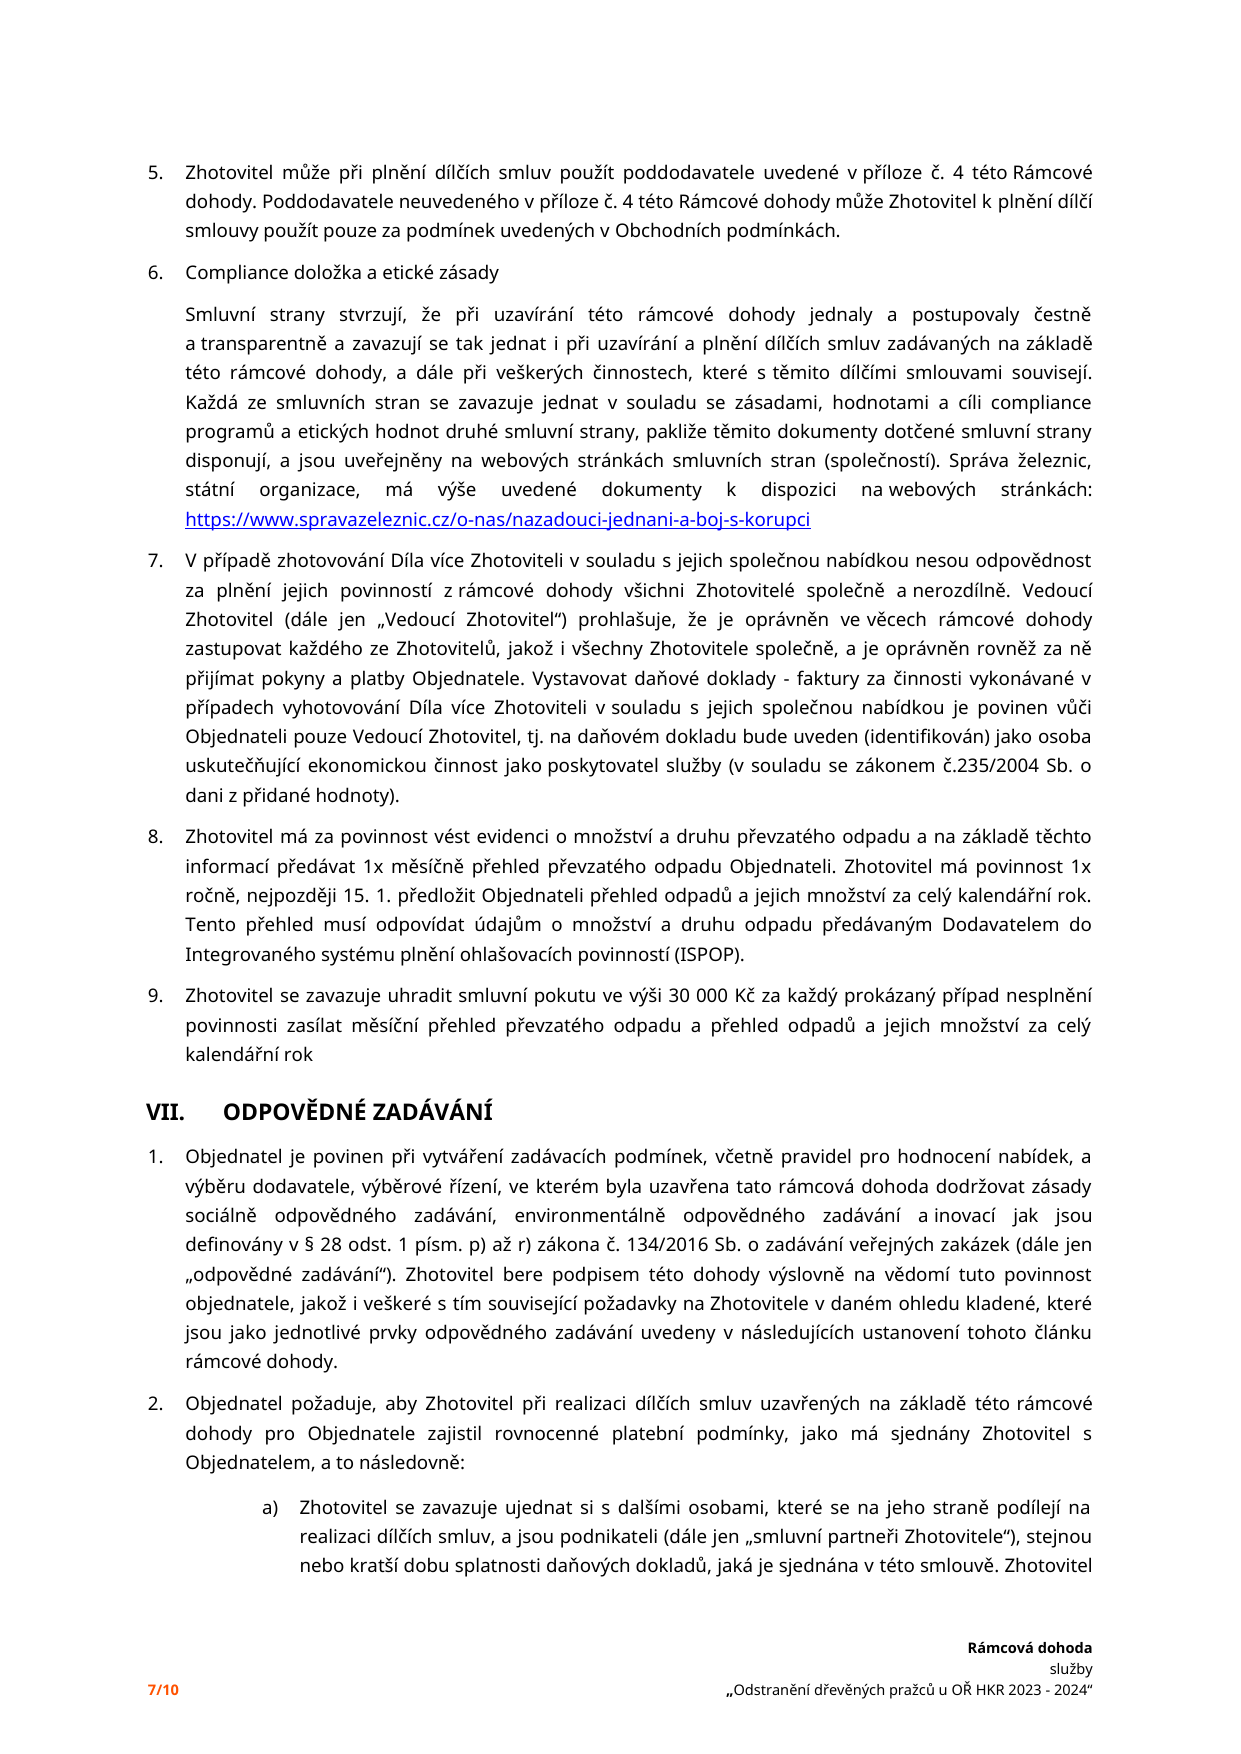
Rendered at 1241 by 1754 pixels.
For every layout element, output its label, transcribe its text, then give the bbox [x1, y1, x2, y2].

list Zhotovitel má za povinnost vést evidenci o množství a druhu převzatého odpadu a na základě těchto informací předávat 1x měsíčně přehled převzatého odpadu Objednateli. Zhotovitel má povinnost 1x ročně, nejpozději 15. 1. předložit Objednateli přehled odpadů a jejich množství za celý kalendářní rok. Tento přehled musí odpovídat údajům o množství a druhu odpadu předávaným Dodavatelem do Integrovaného systému plnění ohlašovacích povinností (ISPOP). [148, 824, 1093, 966]
list Objednatel je povinen při vytváření zadávacích podmínek, včetně pravidel pro hodnocení nabídek, a výběru dodavatele, výběrové řízení, ve kterém byla uzavřena tato rámcová dohoda dodržovat zásady sociálně odpovědného zadávání, environmentálně odpovědného zadávání a inovací jak jsou definovány v § 28 odst. 1 písm. p) až r) zákona č. 134/2016 Sb. o zadávání veřejných zakázek (dále jen „odpovědné zadávání“). Zhotovitel bere podpisem této dohody výslovně na vědomí tuto povinnost objednatele, jakož i veškeré s tím související požadavky na Zhotovitele v daném ohledu kladené, které jsou jako jednotlivé prvky odpovědného zadávání uvedeny v následujících ustanovení tohoto článku rámcové dohody. [148, 1144, 1093, 1374]
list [262, 1491, 1093, 1578]
list Objednatel požaduje, aby Zhotovitel při realizaci dílčích smluv uzavřených na základě této rámcové dohody pro Objednatele zajistil rovnocenné platební podmínky, jako má sjednány Zhotovitel s Objednatelem, a to následovně: [148, 1391, 1093, 1474]
list V případě zhotovování Díla více Zhotoviteli v souladu s jejich společnou nabídkou nesou odpovědnost za plnění jejich povinností z rámcové dohody všichni Zhotovitelé společně a nerozdílně. Vedoucí Zhotovitel (dále jen „Vedoucí Zhotovitel“) prohlašuje, že je oprávněn ve věcech rámcové dohody zastupovat každého ze Zhotovitelů, jakož i všechny Zhotovitele společně, a je oprávněn rovněž za ně přijímat pokyny a platby Objednatele. Vystavovat daňové doklady - faktury za činnosti vykonávané v případech vyhotovování Díla více Zhotoviteli v souladu s jejich společnou nabídkou je povinen vůči Objednateli pouze Vedoucí Zhotovitel, tj. na daňovém dokladu bude uveden (identifikován) jako osoba uskutečňující ekonomickou činnost jako poskytovatel služby (v souladu se zákonem č.235/2004 Sb. o dani z přidané hodnoty). [148, 548, 1093, 807]
list Smluvní strany stvrzují, že při uzavírání této rámcové dohody jednaly a postupovaly čestně a transparentně a zavazují se tak jednat i při uzavírání a plnění dílčích smluv zadávaných na základě této rámcové dohody, a dále při veškerých činnostech, které s těmito dílčími smlouvami souvisejí. Každá ze smluvních stran se zavazuje jednat v souladu se zásadami, hodnotami a cíli compliance programů a etických hodnot druhé smluvní strany, pakliže těmito dokumenty dotčené smluvní strany disponují, a jsou uveřejněny na webových stránkách smluvních stran (společností). Správa železnic, státní organizace, má výše uvedené dokumenty k dispozici na webových stránkách: https://www.spravazeleznic.cz/o-nas/nazadouci-jednani-a-boj-s-korupci [185, 301, 1093, 532]
list ODPOVĚDNÉ ZADÁVÁNÍ [185, 1095, 1093, 1127]
list Zhotovitel může při plnění dílčích smluv použít poddodavatele uvedené v příloze č. 4 této Rámcové dohody. Poddodavatele neuvedeného v příloze č. 4 této Rámcové dohody může Zhotovitel k plnění dílčí smlouvy použít pouze za podmínek uvedených v Obchodních podmínkách. [148, 159, 1093, 243]
list Zhotovitel se zavazuje uhradit smluvní pokutu ve výši 30 000 Kč za každý prokázaný případ nesplnění povinnosti zasílat měsíční přehled převzatého odpadu a přehled odpadů a jejich množství za celý kalendářní rok [148, 983, 1093, 1067]
list Compliance doložka a etické zásady [148, 259, 1093, 285]
